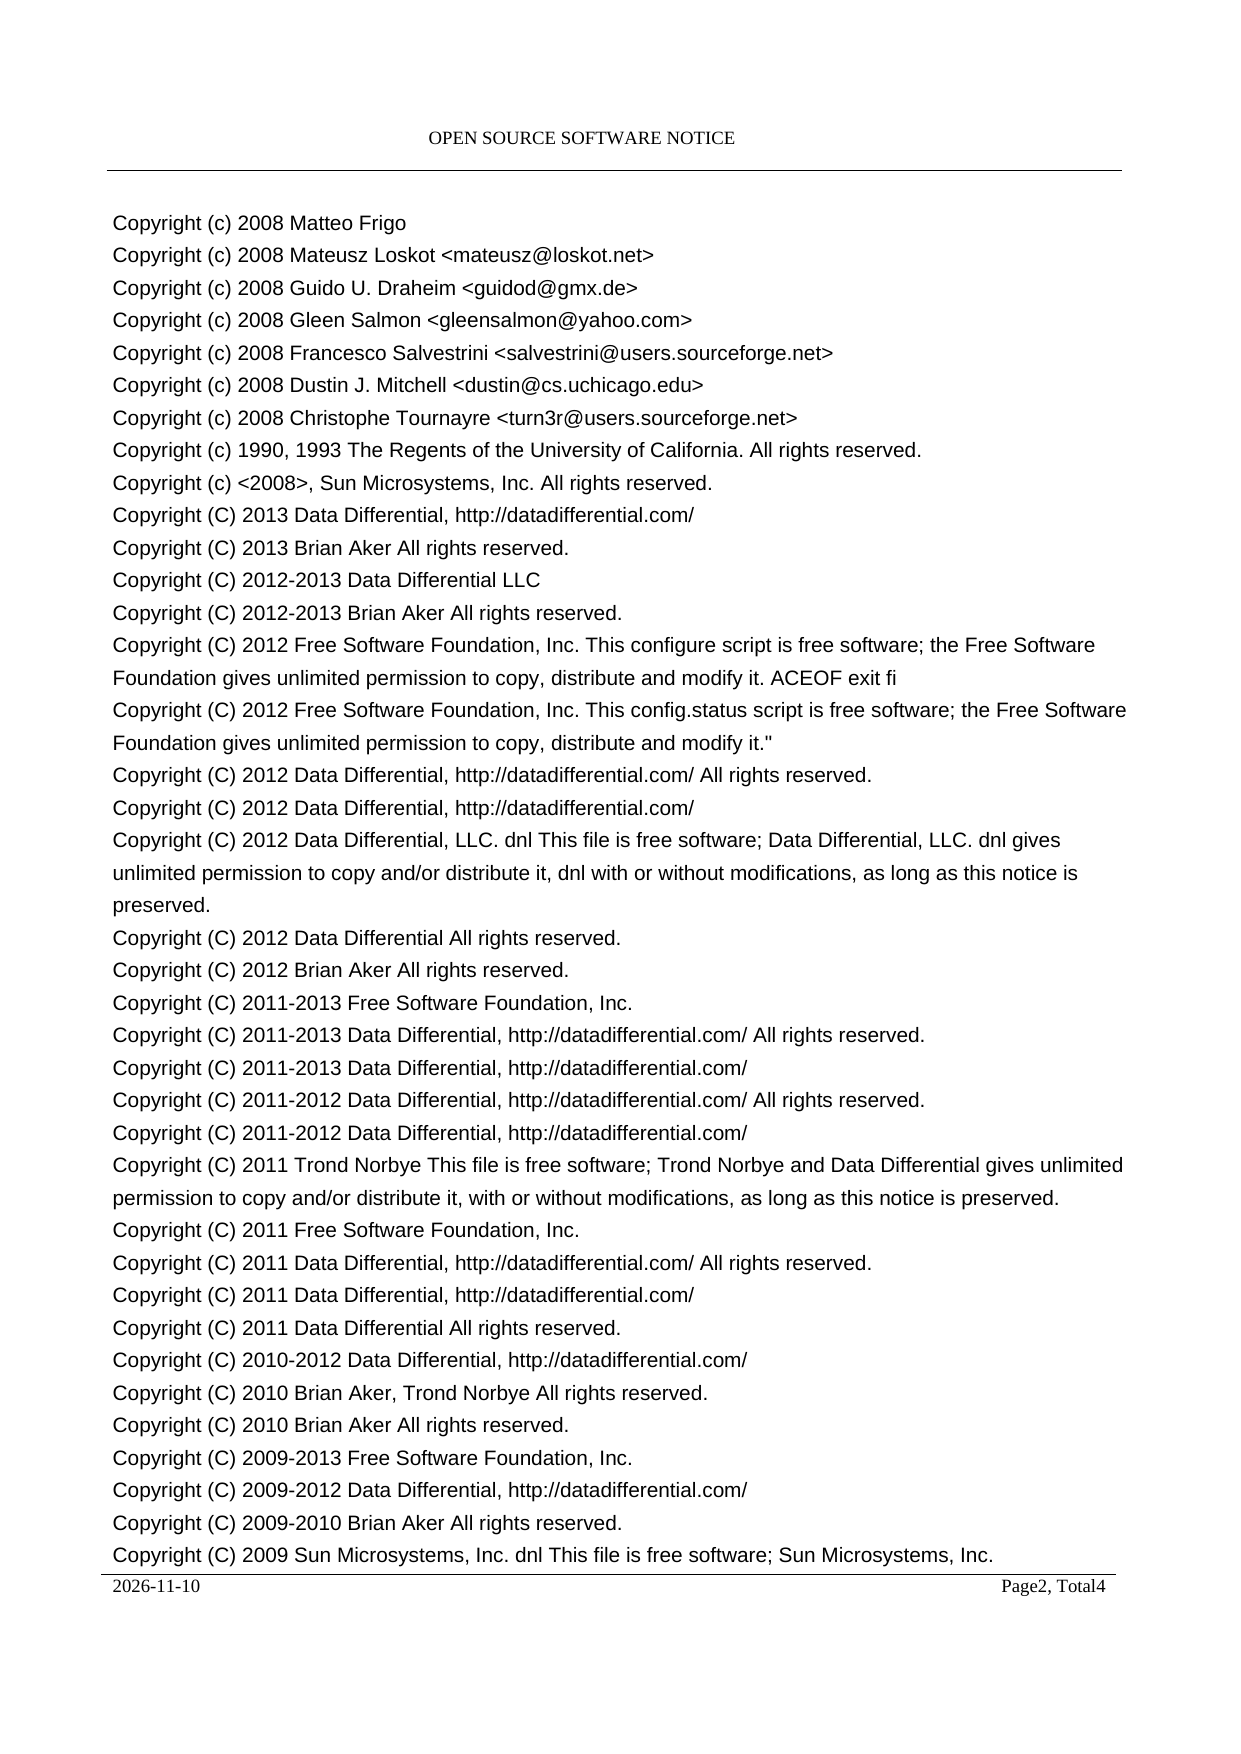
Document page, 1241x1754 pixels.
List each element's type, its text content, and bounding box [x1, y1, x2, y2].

text Copyright (c) 2008 Christophe Tournayre <turn3r@users.sourceforge.net> [112, 401, 1128, 434]
text Copyright (c) 2008 Matteo Frigo [112, 206, 1128, 239]
text Copyright (C) 2012 Data Differential, http://datadifferential.com/ All rights reserved. [112, 759, 1128, 791]
text Copyright (C) 2010 Brian Aker All rights reserved. [112, 1409, 1128, 1441]
text Copyright (c) 1990, 1993 The Regents of the University of California. All rights reserved. [112, 434, 1128, 466]
text Copyright (C) 2011-2012 Data Differential, http://datadifferential.com/ [112, 1116, 1128, 1149]
text Copyright (C) 2011-2013 Data Differential, http://datadifferential.com/ All rights reserved. [112, 1019, 1128, 1051]
text Copyright (c) 2008 Dustin J. Mitchell <dustin@cs.uchicago.edu> [112, 369, 1128, 401]
text Copyright (C) 2013 Brian Aker All rights reserved. [112, 531, 1128, 564]
text Copyright (C) 2012 Data Differential All rights reserved. [112, 921, 1128, 954]
text Copyright (C) 2012 Data Differential, LLC. dnl This file is free software; Data Differential, LLC. dnl gives unlimited permission to copy and/or distribute it, dnl with or without modifications, as long as this notice is preserved. [112, 824, 1128, 921]
text Copyright (C) 2011 Trond Norbye This file is free software; Trond Norbye and Data Differential gives unlimited permission to copy and/or distribute it, with or without modifications, as long as this notice is preserved. [112, 1149, 1128, 1214]
text Copyright (C) 2011 Free Software Foundation, Inc. [112, 1214, 1128, 1246]
text Copyright (c) <2008>, Sun Microsystems, Inc. All rights reserved. [112, 466, 1128, 499]
text Copyright (C) 2009-2013 Free Software Foundation, Inc. [112, 1441, 1128, 1474]
text Copyright (C) 2009-2010 Brian Aker All rights reserved. [112, 1506, 1128, 1539]
text Copyright (C) 2009 Sun Microsystems, Inc. dnl This file is free software; Sun Microsystems, Inc. [112, 1539, 1128, 1571]
text Copyright (C) 2011-2013 Data Differential, http://datadifferential.com/ [112, 1051, 1128, 1084]
text Copyright (c) 2008 Gleen Salmon <gleensalmon@yahoo.com> [112, 304, 1128, 336]
text Copyright (C) 2011 Data Differential, http://datadifferential.com/ All rights reserved. [112, 1246, 1128, 1279]
text Copyright (C) 2012 Data Differential, http://datadifferential.com/ [112, 791, 1128, 824]
text Copyright (C) 2011-2013 Free Software Foundation, Inc. [112, 986, 1128, 1019]
text Copyright (C) 2010 Brian Aker, Trond Norbye All rights reserved. [112, 1376, 1128, 1409]
text Copyright (c) 2008 Francesco Salvestrini <salvestrini@users.sourceforge.net> [112, 336, 1128, 369]
text Copyright (C) 2011 Data Differential All rights reserved. [112, 1311, 1128, 1344]
text Copyright (C) 2013 Data Differential, http://datadifferential.com/ [112, 499, 1128, 531]
text Copyright (C) 2010-2012 Data Differential, http://datadifferential.com/ [112, 1344, 1128, 1376]
text Copyright (C) 2012 Brian Aker All rights reserved. [112, 954, 1128, 986]
text Copyright (C) 2012 Free Software Foundation, Inc. This configure script is free software; the Free Software Foundation gives unlimited permission to copy, distribute and modify it. ACEOF exit fi [112, 629, 1128, 694]
text Copyright (c) 2008 Guido U. Draheim <guidod@gmx.de> [112, 271, 1128, 304]
text Copyright (C) 2011 Data Differential, http://datadifferential.com/ [112, 1279, 1128, 1311]
text Copyright (C) 2012 Free Software Foundation, Inc. This config.status script is free software; the Free Software Foundation gives unlimited permission to copy, distribute and modify it." [112, 694, 1128, 759]
text Copyright (C) 2011-2012 Data Differential, http://datadifferential.com/ All rights reserved. [112, 1084, 1128, 1116]
text Copyright (c) 2008 Mateusz Loskot <mateusz@loskot.net> [112, 239, 1128, 271]
text Copyright (C) 2009-2012 Data Differential, http://datadifferential.com/ [112, 1474, 1128, 1506]
text Copyright (C) 2012-2013 Brian Aker All rights reserved. [112, 596, 1128, 629]
text Copyright (C) 2012-2013 Data Differential LLC [112, 564, 1128, 596]
